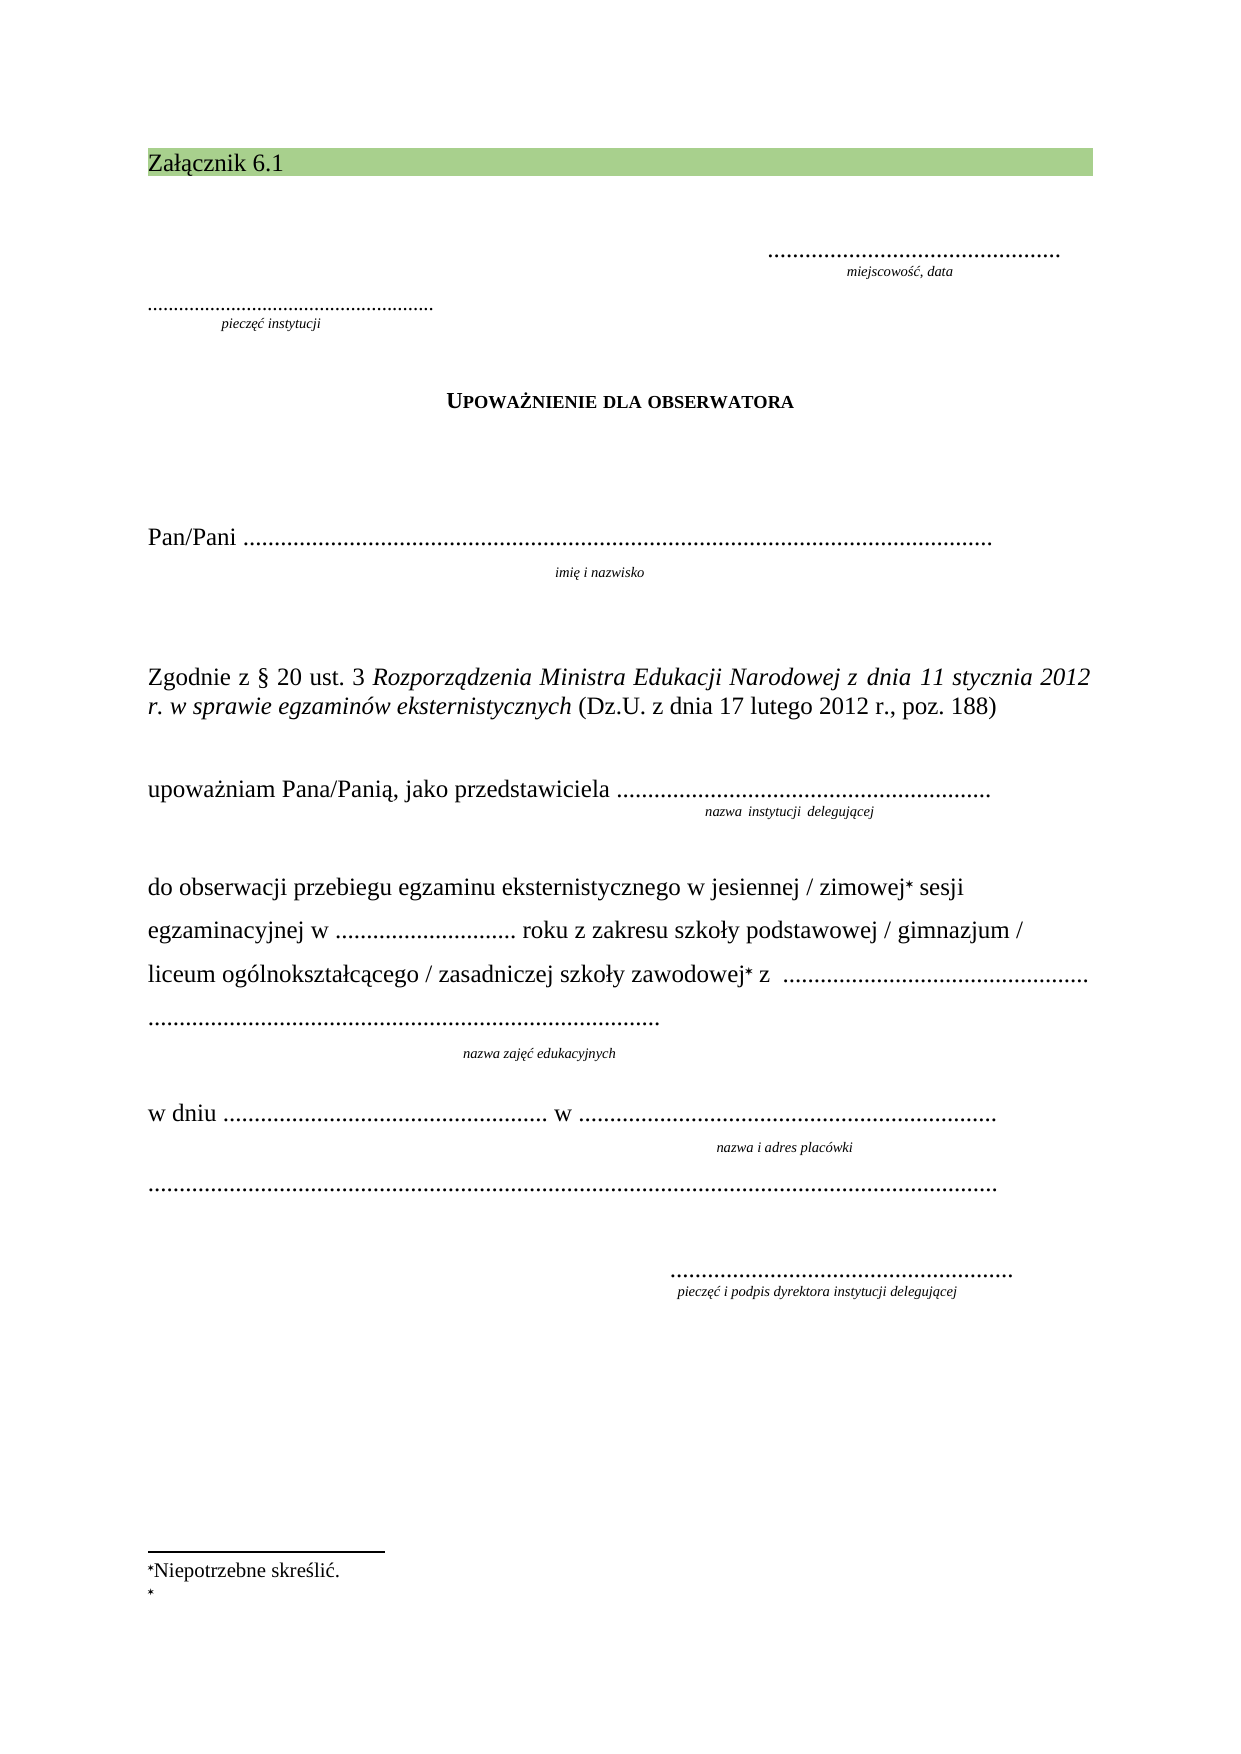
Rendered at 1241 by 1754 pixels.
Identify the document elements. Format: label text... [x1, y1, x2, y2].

text nazwa i adres placówki [576, 1139, 1093, 1168]
text upoważniam Pana/Panią, jako przedstawiciela ............................................................ nazwa instytucji delegującej [148, 774, 1093, 860]
text do obserwacji przebiegu egzaminu eksternistycznego w jesiennej / zimowej sesji egzaminacyjnej w ............................. roku z zakresu szkoły podstawowej / gimnazjum / liceum ogólnokształcącego / zasadniczej szkoły zawodowej z ................................................................................................................................... [148, 872, 1093, 1031]
text nazwa zajęć edukacyjnych [148, 1045, 1093, 1074]
text Pan/Pani ........................................................................................................................ [148, 522, 1093, 551]
text ....................................................... [590, 1254, 1093, 1283]
text pieczęć instytucji [221, 315, 1093, 344]
text ....................................................... [148, 291, 1093, 315]
text imię i nazwisko [148, 564, 1093, 592]
text ........................................................................................................................................ [148, 1168, 1093, 1197]
text w dniu .................................................... w ................................................................... [148, 1098, 1093, 1127]
text pieczęć i podpis dyrektora instytucji delegującej [148, 1283, 1093, 1312]
text Zgodnie z § 20 ust. 3 Rozporządzenia Ministra Edukacji Narodowej z dnia 11 stycznia 2012 r. w sprawie egzaminów eksternistycznych (Dz.U. z dnia 17 lutego 2012 r., poz. 188) [148, 662, 1093, 720]
text miejscowość, data [148, 263, 1093, 291]
text Załącznik 6.1 [148, 148, 1093, 176]
text ............................................... [148, 234, 1093, 263]
text Upoważnienie dla obserwatora [148, 387, 1093, 414]
